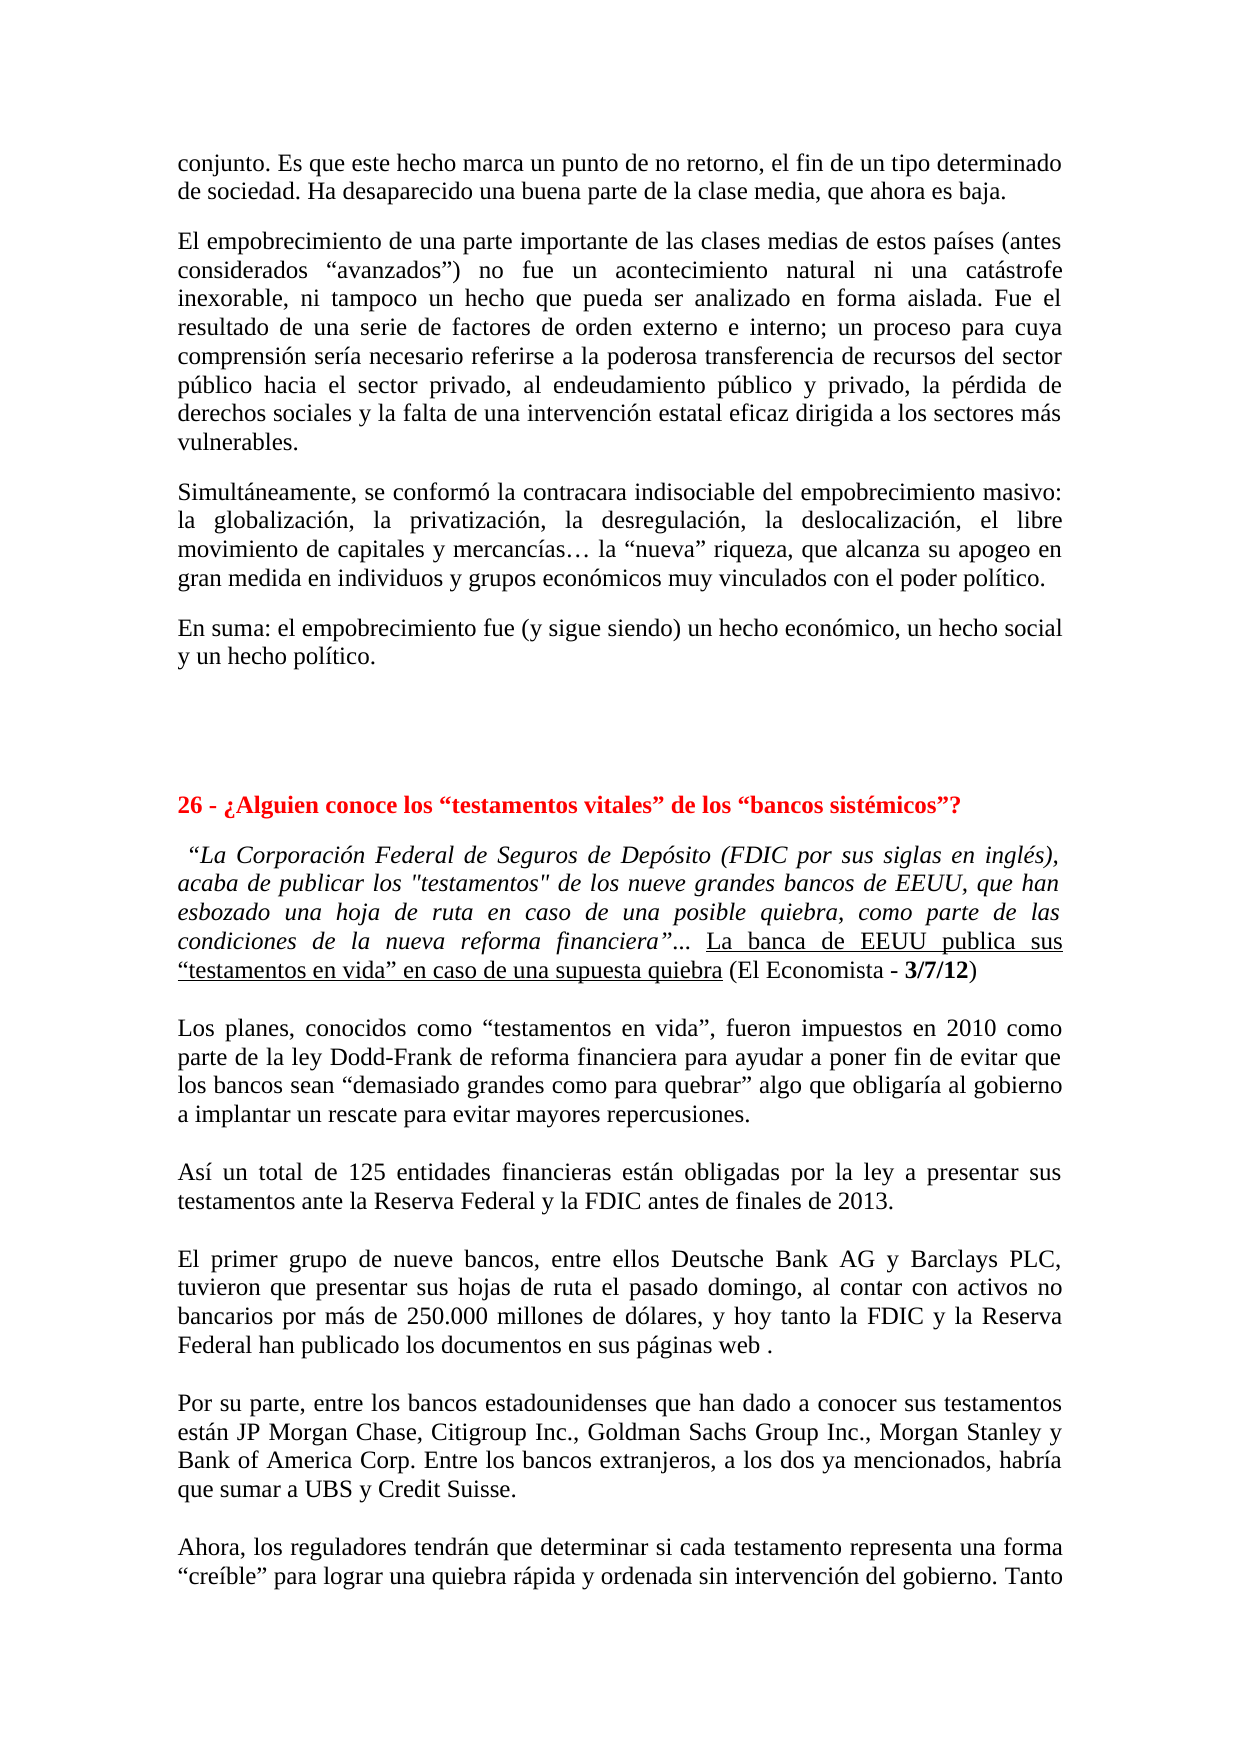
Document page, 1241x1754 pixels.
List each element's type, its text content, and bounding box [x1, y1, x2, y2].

text Los planes, conocidos como “testamentos en vida”, fueron impuestos en 2010 como parte de la ley Dodd-Frank de reforma financiera para ayudar a poner fin de evitar que los bancos sean “demasiado grandes como para quebrar” algo que obligaría al gobierno a implantar un rescate para evitar mayores repercusiones. [177, 1013, 1063, 1128]
text El empobrecimiento de una parte importante de las clases medias de estos países (antes considerados “avanzados”) no fue un acontecimiento natural ni una catástrofe inexorable, ni tampoco un hecho que pueda ser analizado en forma aislada. Fue el resultado de una serie de factores de orden externo e interno; un proceso para cuya comprensión sería necesario referirse a la poderosa transferencia de recursos del sector público hacia el sector privado, al endeudamiento público y privado, la pérdida de derechos sociales y la falta de una intervención estatal eficaz dirigida a los sectores más vulnerables. [177, 226, 1063, 456]
text Por su parte, entre los bancos estadounidenses que han dado a conocer sus testamentos están JP Morgan Chase, Citigroup Inc., Goldman Sachs Group Inc., Morgan Stanley y Bank of America Corp. Entre los bancos extranjeros, a los dos ya mencionados, habría que sumar a UBS y Credit Suisse. [177, 1388, 1063, 1503]
text Simultáneamente, se conformó la contracara indisociable del empobrecimiento masivo: la globalización, la privatización, la desregulación, la deslocalización, el libre movimiento de capitales y mercancías… la “nueva” riqueza, que alcanza su apogeo en gran medida en individuos y grupos económicos muy vinculados con el poder político. [177, 477, 1063, 592]
text 26 - ¿Alguien conoce los “testamentos vitales” de los “bancos sistémicos”? [177, 790, 1063, 819]
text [177, 1532, 1063, 1589]
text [177, 148, 1063, 205]
text “La Corporación Federal de Seguros de Depósito (FDIC por sus siglas en inglés), acaba de publicar los "testamentos" de los nueve grandes bancos de EEUU, que han esbozado una hoja de ruta en caso de una posible quiebra, como parte de las condiciones de la nueva reforma financiera”... La banca de EEUU publica sus “testamentos en vida” en caso de una supuesta quiebra (El Economista - 3/7/12) [177, 840, 1063, 984]
text En suma: el empobrecimiento fue (y sigue siendo) un hecho económico, un hecho social y un hecho político. [177, 613, 1063, 670]
text Así un total de 125 entidades financieras están obligadas por la ley a presentar sus testamentos ante la Reserva Federal y la FDIC antes de finales de 2013. [177, 1157, 1063, 1214]
text El primer grupo de nueve bancos, entre ellos Deutsche Bank AG y Barclays PLC, tuvieron que presentar sus hojas de ruta el pasado domingo, al contar con activos no bancarios por más de 250.000 millones de dólares, y hoy tanto la FDIC y la Reserva Federal han publicado los documentos en sus páginas web . [177, 1244, 1063, 1359]
